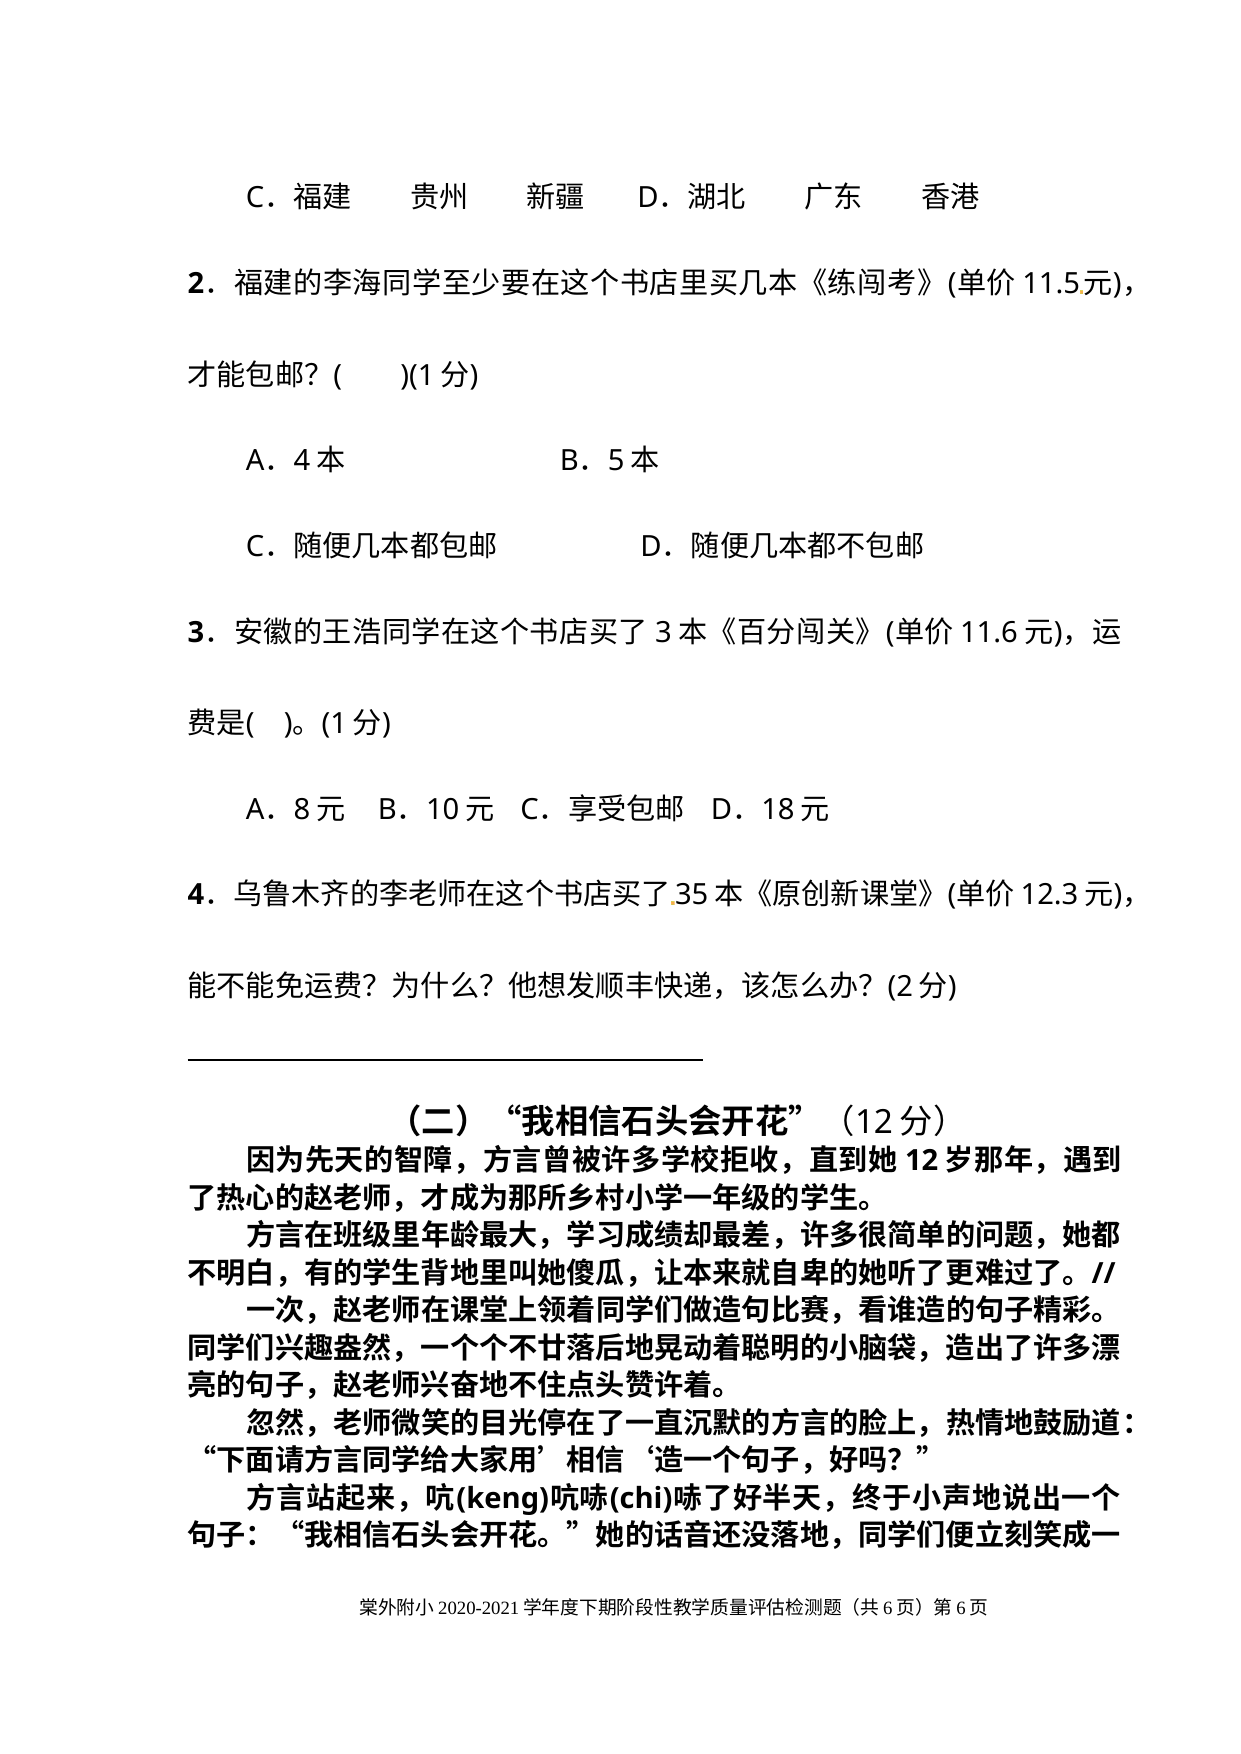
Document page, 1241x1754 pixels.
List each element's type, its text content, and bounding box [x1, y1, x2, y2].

text 因为先天的智障，方言曾被许多学校拒收，直到她12岁那年，遇到了热心的赵老师，才成为那所乡村小学一年级的学生。 [187, 1141, 1122, 1216]
text A．4本 B．5本 [187, 418, 1122, 498]
text 一次，赵老师在课堂上领着同学们做造句比赛，看谁造的句子精彩。同学们兴趣盎然，一个个不廿落后地晃动着聪明的小脑袋，造出了许多漂亮的句子，赵老师兴奋地不住点头赞许着。 [187, 1291, 1122, 1403]
text 3．安徽的王浩同学在这个书店买了3本《百分闯关》(单价11.6元)，运费是( )。(1分) [187, 590, 1122, 760]
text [187, 1478, 1122, 1553]
text 2．福建的李海同学至少要在这个书店里买几本《练闯考》(单价11.5元)，才能包邮？( )(1分) [187, 241, 1122, 412]
text 方言在班级里年龄最大，学习成绩却最差，许多很简单的问题，她都不明白，有的学生背地里叫她傻瓜，让本来就自卑的她听了更难过了。// [187, 1216, 1122, 1291]
text A．8元 B．10元 C．享受包邮 D．18元 [187, 767, 1122, 846]
text （二）“我相信石头会开花”（12分） [187, 1103, 1122, 1141]
text 忽然，老师微笑的目光停在了一直沉默的方言的脸上，热情地鼓励道：“下面请方言同学给大家用’相信‘造一个句子，好吗？” [187, 1403, 1122, 1478]
text C．福建 贵州 新疆 D．湖北 广东 香港 [187, 156, 1122, 235]
text 4．乌鲁木齐的李老师在这个书店买了35本《原创新课堂》(单价12.3元)，能不能免运费？为什么？他想发顺丰快递，该怎么办？(2分) [187, 852, 1122, 1023]
text C．随便几本都包邮 D．随便几本都不包邮 [187, 504, 1122, 583]
